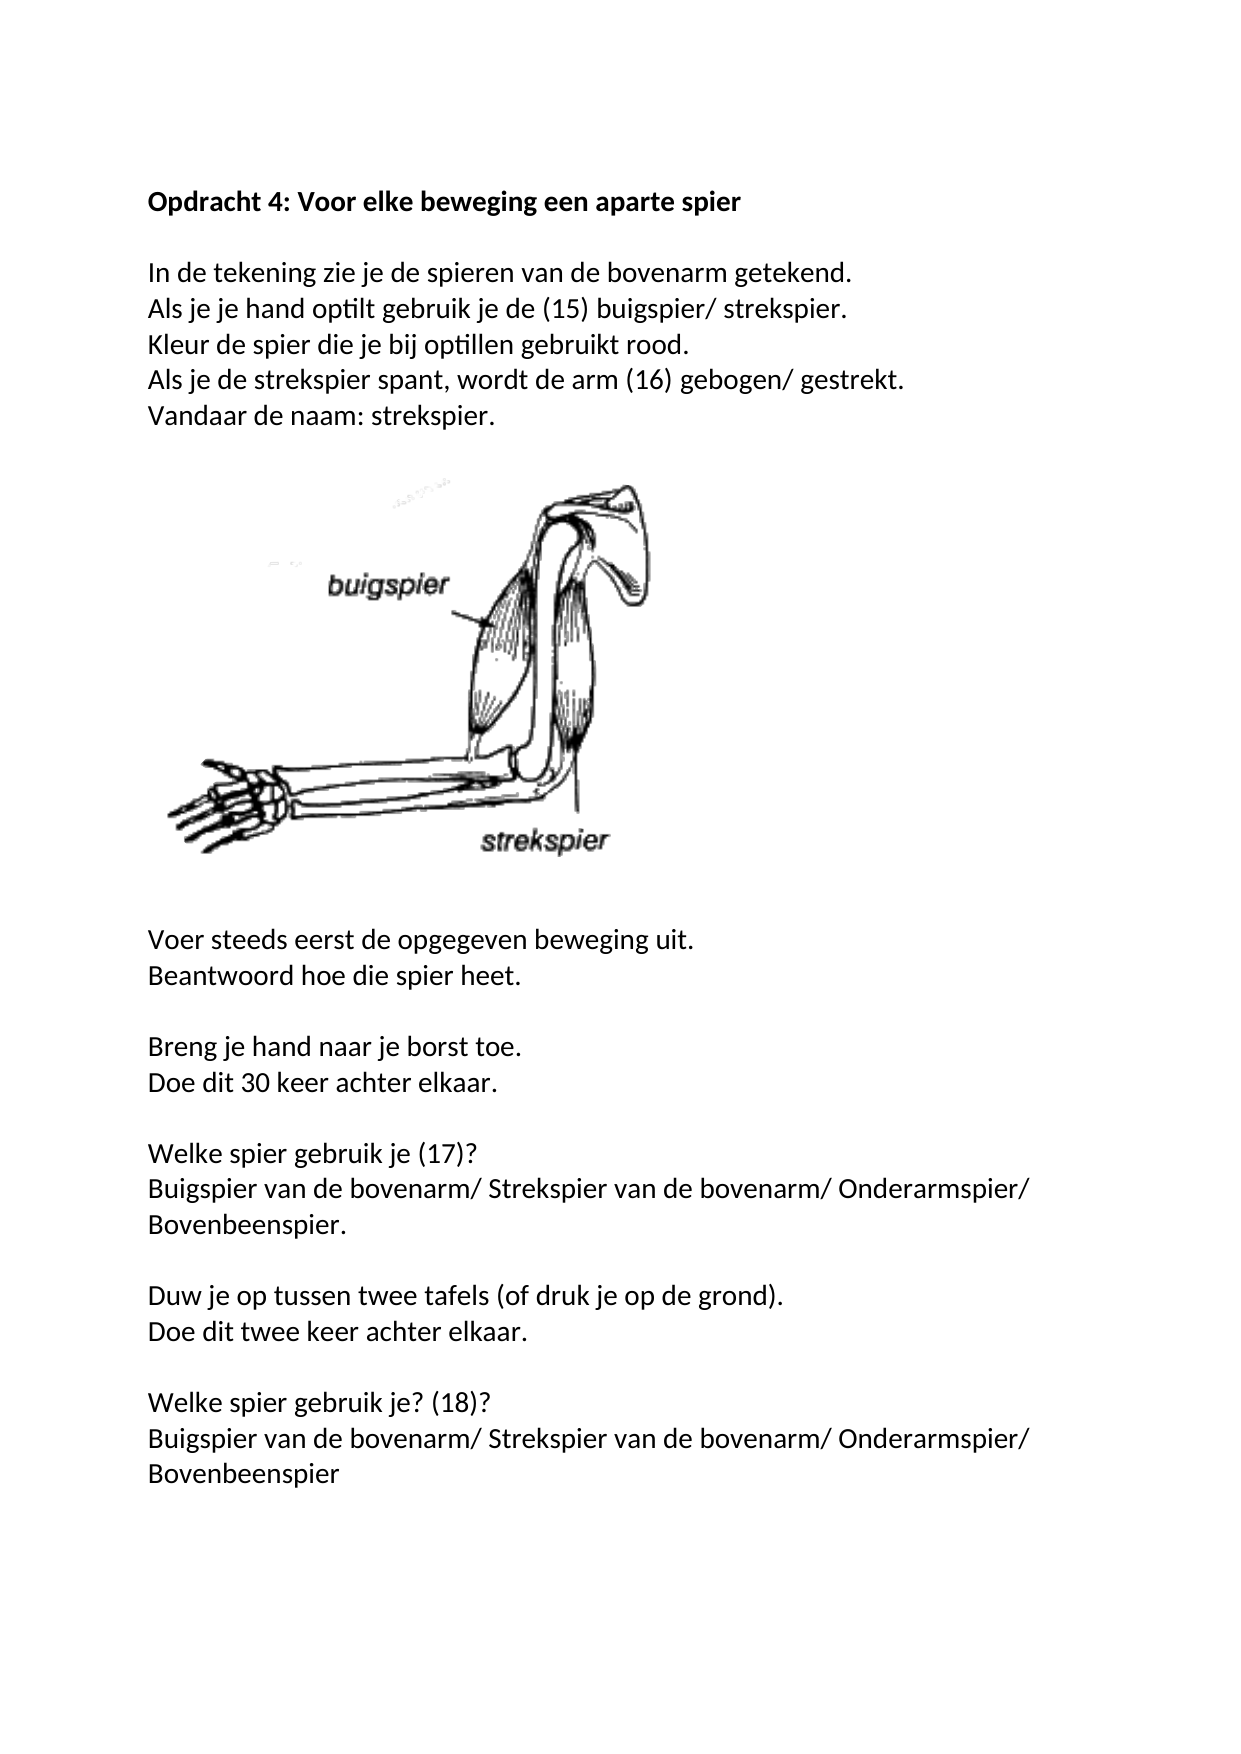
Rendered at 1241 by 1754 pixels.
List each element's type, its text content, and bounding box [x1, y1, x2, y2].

text Opdracht 4: Voor elke beweging een aparte spier [148, 183, 1093, 219]
text Welke spier gebruik je? (18)? [148, 1384, 1093, 1420]
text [148, 1420, 1093, 1491]
picture [164, 476, 655, 856]
text Breng je hand naar je borst toe. [148, 1028, 1093, 1064]
text Duw je op tussen twee tafels (of druk je op de grond). Doe dit twee keer achter elkaar. [148, 1277, 1093, 1349]
text Buigspier van de bovenarm/ Strekspier van de bovenarm/ Onderarmspier/ Bovenbeenspier. [148, 1171, 1093, 1242]
text Doe dit 30 keer achter elkaar. [148, 1064, 1093, 1099]
text Welke spier gebruik je (17)? [148, 1135, 1093, 1171]
text Voer steeds eerst de opgegeven beweging uit. Beantwoord hoe die spier heet. [148, 921, 1093, 992]
text In de tekening zie je de spieren van de bovenarm getekend. Als je je hand optilt gebruik je de (15) buigspier/ strekspier. Kleur de spier die je bij optillen gebruikt rood. Als je de strekspier spant, wordt de arm (16) gebogen/ gestrekt. Vandaar de naam: strekspier. [148, 254, 1093, 463]
